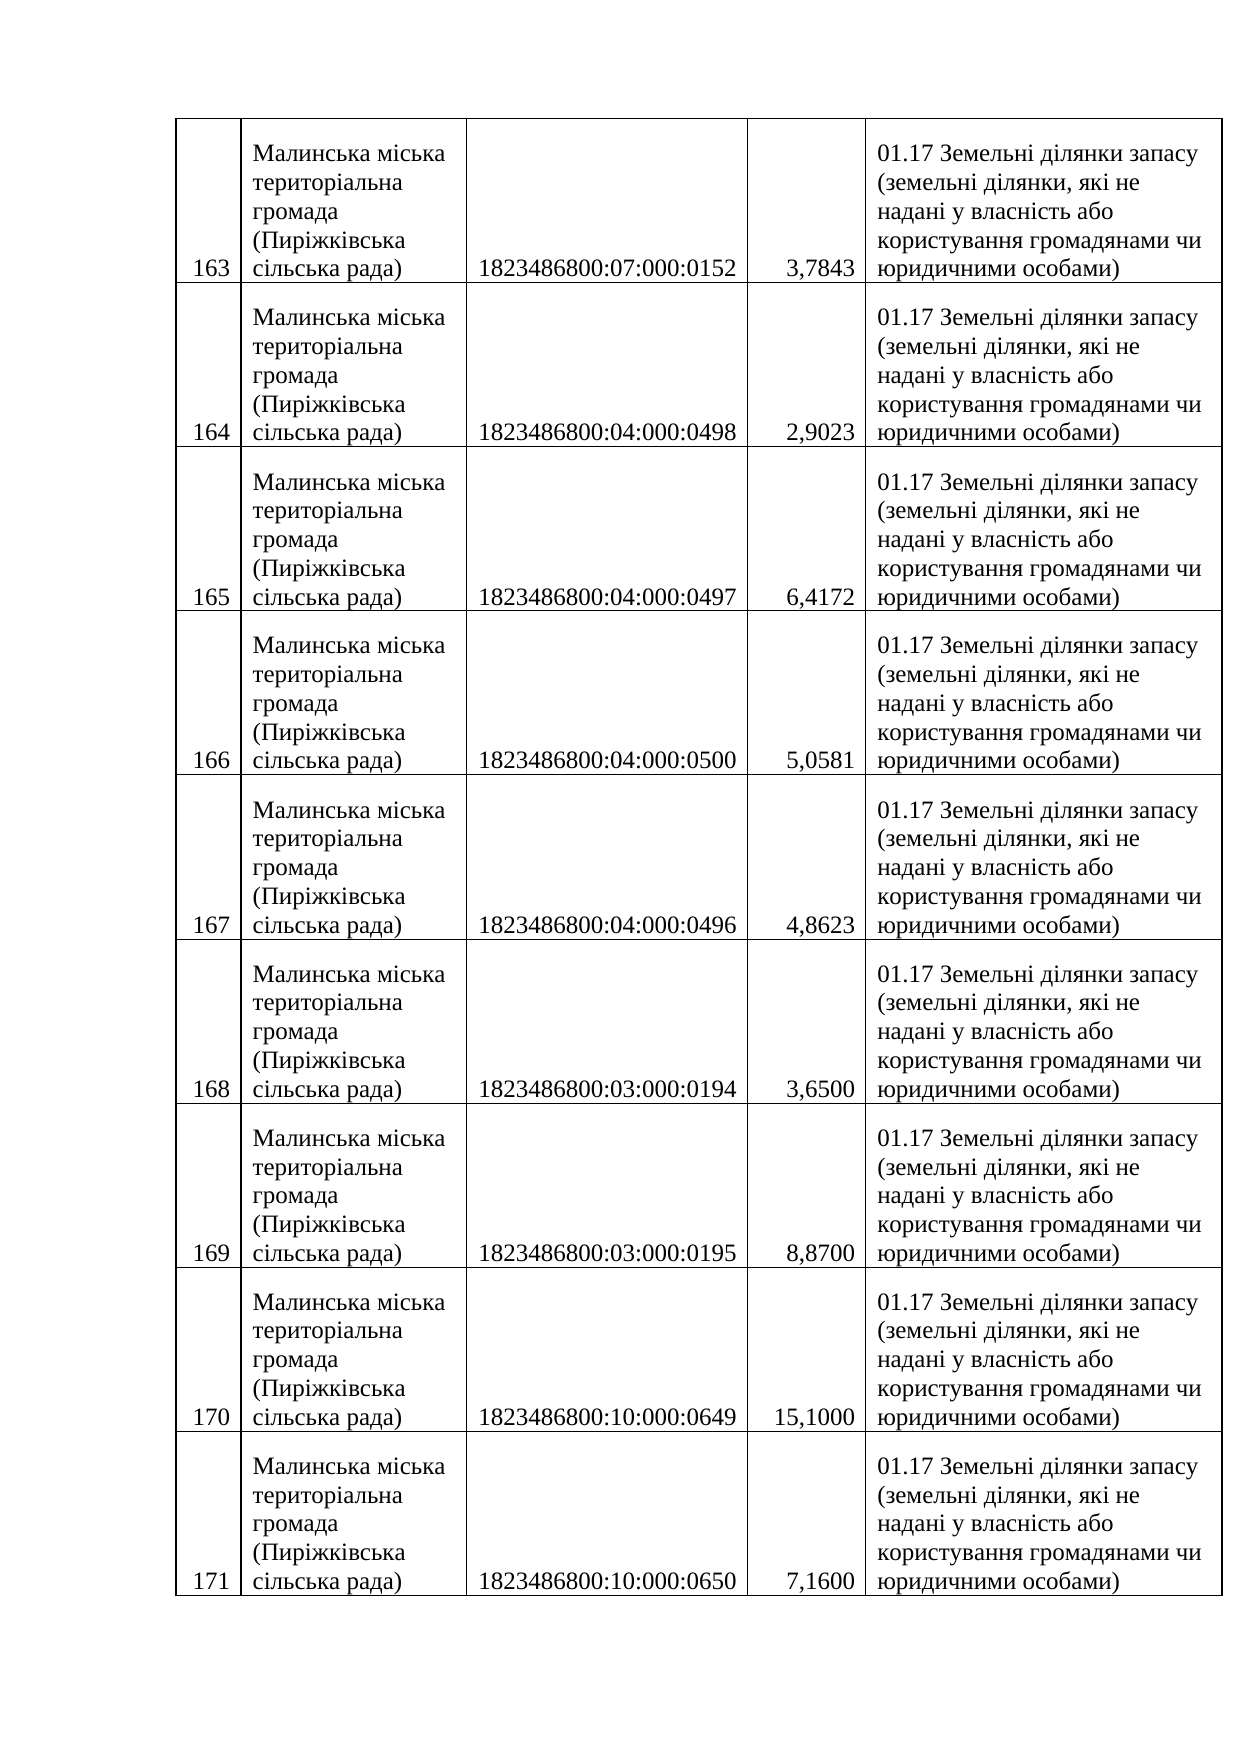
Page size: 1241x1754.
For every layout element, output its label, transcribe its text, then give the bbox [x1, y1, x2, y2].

table_cell Малинська міська територіальна громада (Пиріжківська сільська рада) [242, 447, 466, 610]
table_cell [242, 119, 466, 282]
table_cell 1823486800:04:000:0498 [467, 283, 747, 446]
table_cell 166 [177, 611, 240, 774]
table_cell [866, 1432, 1221, 1595]
table_cell 1823486800:03:000:0194 [467, 940, 747, 1102]
table_cell 3,7843 [748, 119, 865, 282]
table_cell 5,0581 [748, 611, 865, 774]
table_cell 1823486800:07:000:0152 [467, 119, 747, 282]
table_cell 01.17 Земельні ділянки запасу (земельні ділянки, які не надані у власність або користування громадянами чи юридичними особами) [866, 1268, 1221, 1431]
table_cell 01.17 Земельні ділянки запасу (земельні ділянки, які не надані у власність або користування громадянами чи юридичними особами) [866, 283, 1221, 446]
table_cell 01.17 Земельні ділянки запасу (земельні ділянки, які не надані у власність або користування громадянами чи юридичними особами) [866, 447, 1221, 610]
table_cell Малинська міська територіальна громада (Пиріжківська сільська рада) [242, 1104, 466, 1267]
table_cell Малинська міська територіальна громада (Пиріжківська сільська рада) [242, 940, 466, 1102]
table_cell Малинська міська територіальна громада (Пиріжківська сільська рада) [242, 611, 466, 774]
table_cell 01.17 Земельні ділянки запасу (земельні ділянки, які не надані у власність або користування громадянами чи юридичними особами) [866, 940, 1221, 1102]
table_cell 1823486800:04:000:0497 [467, 447, 747, 610]
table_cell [866, 119, 1221, 282]
table_cell 15,1000 [748, 1268, 865, 1431]
table_cell 1823486800:03:000:0195 [467, 1104, 747, 1267]
table_cell 4,8623 [748, 775, 865, 938]
table_cell 1823486800:04:000:0500 [467, 611, 747, 774]
table_cell 164 [177, 283, 240, 446]
table_cell 1823486800:04:000:0496 [467, 775, 747, 938]
table_cell Малинська міська територіальна громада (Пиріжківська сільська рада) [242, 283, 466, 446]
table_cell Малинська міська територіальна громада (Пиріжківська сільська рада) [242, 1268, 466, 1431]
table_cell 1823486800:10:000:0649 [467, 1268, 747, 1431]
table_cell 168 [177, 940, 240, 1102]
table_cell 6,4172 [748, 447, 865, 610]
table_cell 01.17 Земельні ділянки запасу (земельні ділянки, які не надані у власність або користування громадянами чи юридичними особами) [866, 1104, 1221, 1267]
table_cell 3,6500 [748, 940, 865, 1102]
table_cell 01.17 Земельні ділянки запасу (земельні ділянки, які не надані у власність або користування громадянами чи юридичними особами) [866, 775, 1221, 938]
table_cell Малинська міська територіальна громада (Пиріжківська сільська рада) [242, 775, 466, 938]
table_cell 163 [177, 119, 240, 282]
table_cell 01.17 Земельні ділянки запасу (земельні ділянки, які не надані у власність або користування громадянами чи юридичними особами) [866, 611, 1221, 774]
table_cell 2,9023 [748, 283, 865, 446]
table_cell 169 [177, 1104, 240, 1267]
table_cell 170 [177, 1268, 240, 1431]
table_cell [242, 1432, 466, 1595]
table_cell 1823486800:10:000:0650 [467, 1432, 747, 1595]
table_cell 171 [177, 1432, 240, 1595]
table_cell 167 [177, 775, 240, 938]
table_cell 7,1600 [748, 1432, 865, 1595]
table_cell 8,8700 [748, 1104, 865, 1267]
table_cell 165 [177, 447, 240, 610]
